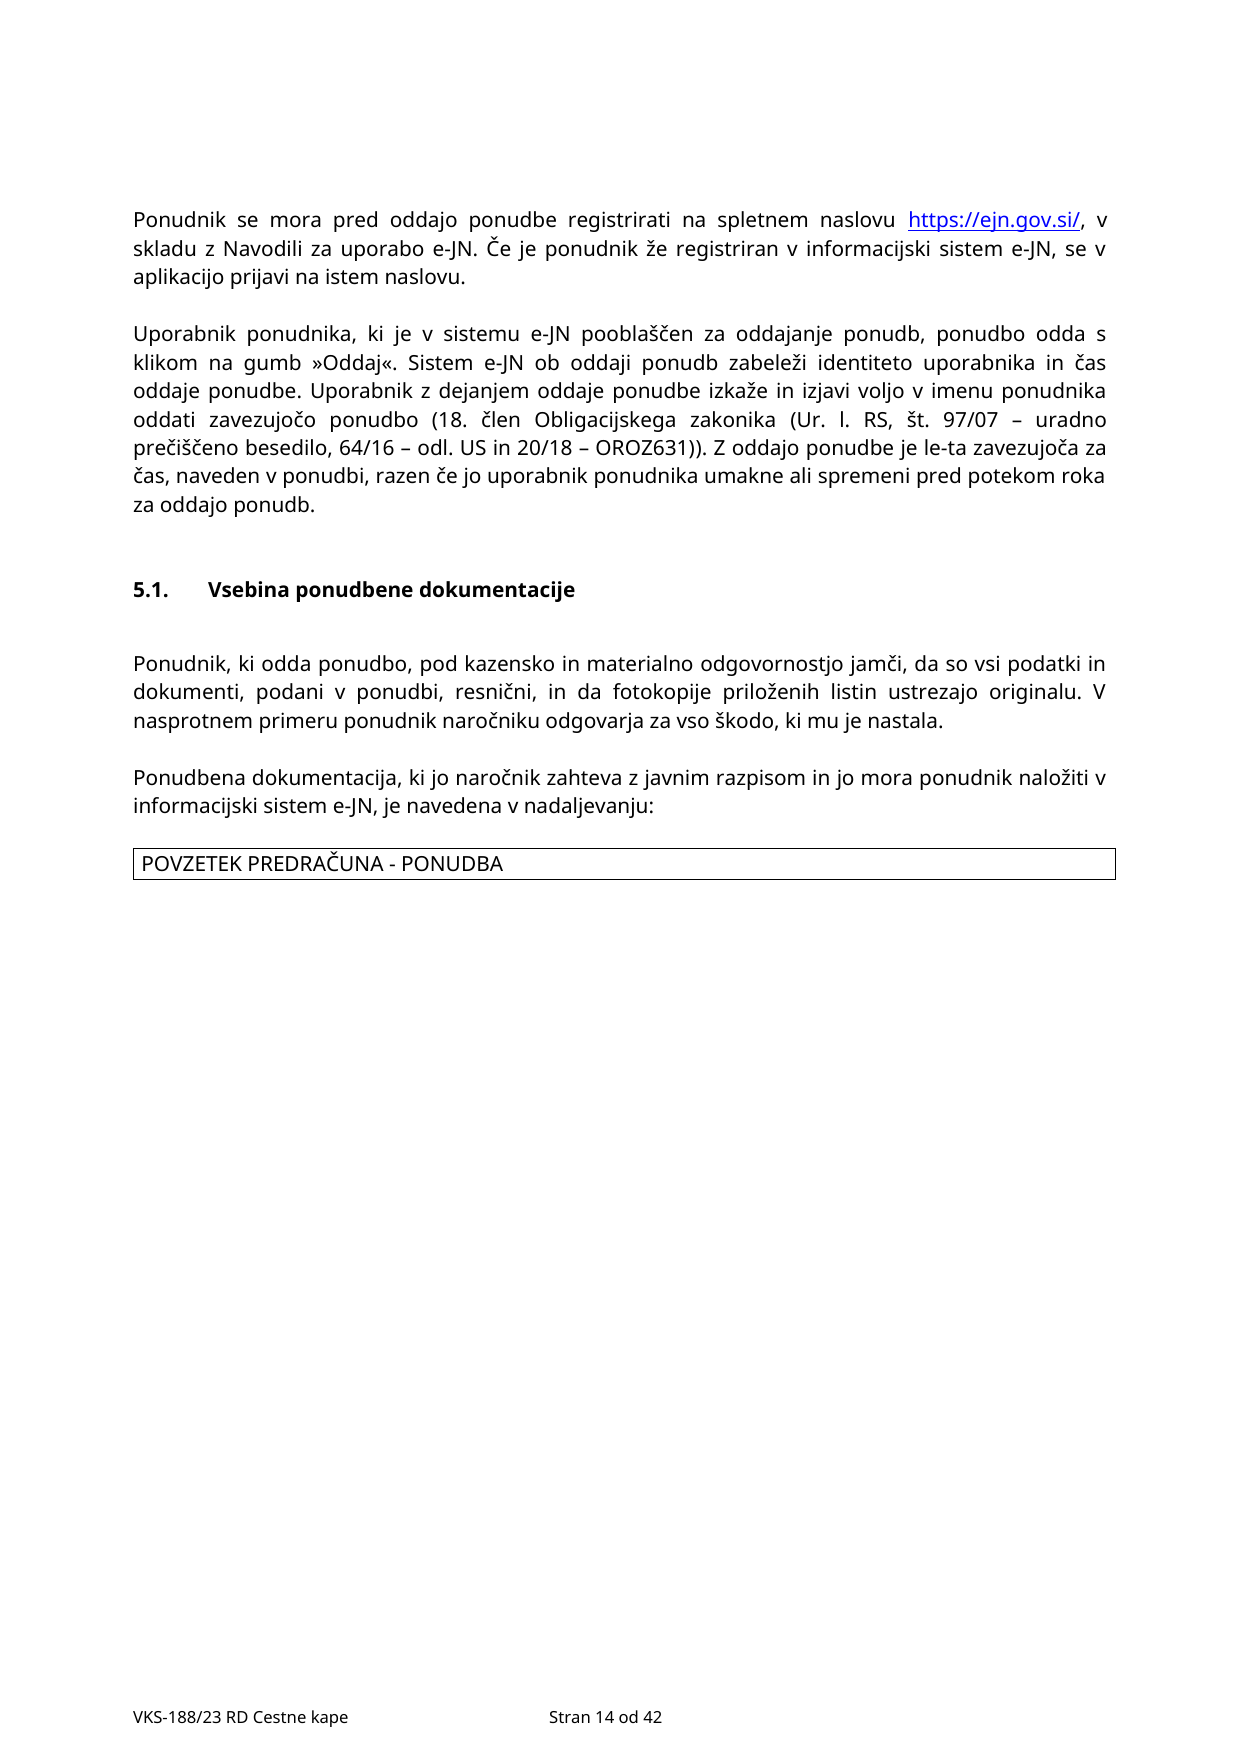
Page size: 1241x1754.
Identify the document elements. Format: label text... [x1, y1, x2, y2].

list Vsebina ponudbene dokumentacije [133, 575, 1107, 604]
text Ponudnik se mora pred oddajo ponudbe registrirati na spletnem naslovu https://ejn.gov.si/, v skladu z Navodili za uporabo e-JN. Če je ponudnik že registriran v informacijski sistem e-JN, se v aplikacijo prijavi na istem naslovu. [133, 206, 1107, 291]
text Ponudbena dokumentacija, ki jo naročnik zahteva z javnim razpisom in jo mora ponudnik naložiti v informacijski sistem e-JN, je navedena v nadaljevanju: [133, 763, 1107, 819]
table_header POVZETEK PREDRAČUNA - PONUDBA [134, 849, 1115, 879]
text Uporabnik ponudnika, ki je v sistemu e-JN pooblaščen za oddajanje ponudb, ponudbo odda s klikom na gumb »Oddaj«. Sistem e-JN ob oddaji ponudb zabeleži identiteto uporabnika in čas oddaje ponudbe. Uporabnik z dejanjem oddaje ponudbe izkaže in izjavi voljo v imenu ponudnika oddati zavezujočo ponudbo (18. člen Obligacijskega zakonika (Ur. l. RS, št. 97/07 – uradno prečiščeno besedilo, 64/16 – odl. US in 20/18 – OROZ631)). Z oddajo ponudbe je le-ta zavezujoča za čas, naveden v ponudbi, razen če jo uporabnik ponudnika umakne ali spremeni pred potekom roka za oddajo ponudb. [133, 319, 1107, 518]
text Ponudnik, ki odda ponudbo, pod kazensko in materialno odgovornostjo jamči, da so vsi podatki in dokumenti, podani v ponudbi, resnični, in da fotokopije priloženih listin ustrezajo originalu. V nasprotnem primeru ponudnik naročniku odgovarja za vso škodo, ki mu je nastala. [133, 649, 1107, 734]
